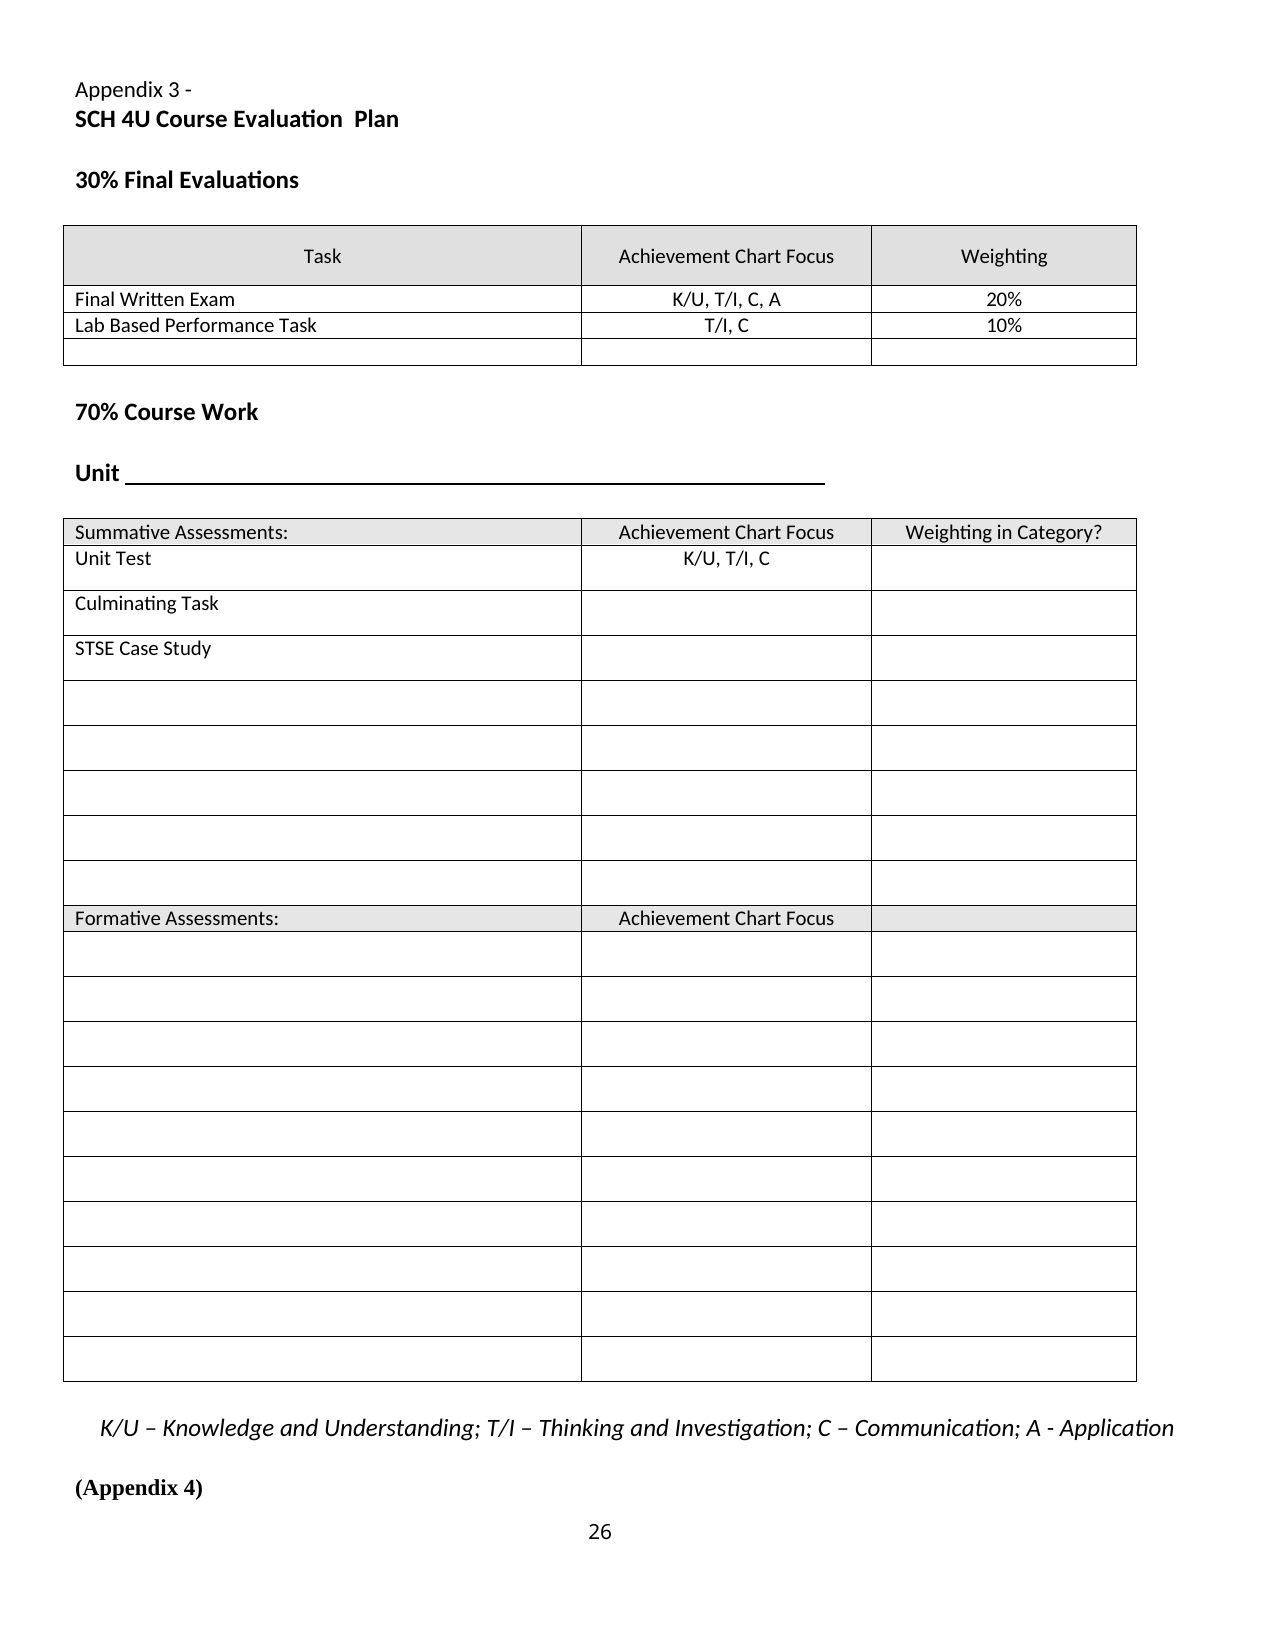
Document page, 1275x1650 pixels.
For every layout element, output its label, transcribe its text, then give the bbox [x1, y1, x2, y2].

table_cell [582, 681, 871, 724]
table_cell [872, 1157, 1136, 1201]
table_cell [582, 861, 871, 904]
table_cell Formative Assessments: [64, 906, 581, 931]
table_cell Achievement Chart Focus [582, 906, 871, 931]
text 70% Course Work [75, 396, 1200, 427]
table_cell Lab Based Performance Task [64, 313, 581, 338]
table_header Summative Assessments: [64, 519, 581, 544]
table_cell [582, 1247, 871, 1291]
table_cell [64, 1337, 581, 1381]
table_cell K/U, T/I, C, A [582, 286, 871, 312]
table_cell [872, 591, 1136, 634]
table_cell [872, 977, 1136, 1021]
table_cell [872, 861, 1136, 904]
table_cell 10% [872, 313, 1136, 338]
table_header Weighting in Category? [872, 519, 1136, 544]
table_cell [872, 1292, 1136, 1336]
table_cell [64, 681, 581, 724]
table_cell [582, 636, 871, 679]
table_header Task [64, 226, 581, 285]
table_cell [64, 1292, 581, 1336]
table_cell [64, 1112, 581, 1156]
table_cell [64, 1247, 581, 1291]
table_cell [582, 771, 871, 814]
table_cell [582, 1202, 871, 1246]
table_cell [872, 1067, 1136, 1111]
table_header Achievement Chart Focus [582, 519, 871, 544]
table_cell [872, 636, 1136, 679]
table_cell [582, 932, 871, 976]
text K/U – Knowledge and Understanding; T/I – Thinking and Investigation; C – Communication; A - Application [75, 1413, 1200, 1443]
text Unit [75, 457, 1200, 488]
table_cell [582, 977, 871, 1021]
table_cell [582, 726, 871, 769]
table_cell [64, 1022, 581, 1066]
table_cell [64, 1202, 581, 1246]
table_cell [64, 932, 581, 976]
table_cell [582, 339, 871, 364]
table_cell [64, 861, 581, 904]
table_cell T/I, C [582, 313, 871, 338]
table_cell [582, 591, 871, 634]
text Appendix 3 - [75, 75, 1200, 103]
table_cell [872, 339, 1136, 364]
table_cell Unit Test [64, 546, 581, 589]
table_cell [872, 906, 1136, 931]
table_cell [872, 932, 1136, 976]
table_cell Final Written Exam [64, 286, 581, 312]
table_cell [582, 1112, 871, 1156]
table_cell [872, 546, 1136, 589]
table_cell [64, 1067, 581, 1111]
table_cell [582, 1337, 871, 1381]
table_cell [872, 1022, 1136, 1066]
table_cell [64, 726, 581, 769]
table_header Achievement Chart Focus [582, 226, 871, 285]
table_cell [872, 1202, 1136, 1246]
table_cell [582, 1022, 871, 1066]
table_cell STSE Case Study [64, 636, 581, 679]
table_header Weighting [872, 226, 1136, 285]
table_cell [872, 726, 1136, 769]
table_cell [872, 681, 1136, 724]
table_cell [872, 816, 1136, 859]
text 4U Course Evaluation Plan [75, 103, 1200, 133]
table_cell [872, 1247, 1136, 1291]
text (Appendix 4) [75, 1474, 1200, 1500]
table_cell [64, 771, 581, 814]
table_cell [64, 1157, 581, 1201]
table_cell [64, 339, 581, 364]
table_cell 20% [872, 286, 1136, 312]
table_cell [64, 977, 581, 1021]
table_cell K/U, T/I, C [582, 546, 871, 589]
table_cell [64, 816, 581, 859]
table_cell [582, 816, 871, 859]
table_cell [872, 771, 1136, 814]
table_cell [872, 1112, 1136, 1156]
table_cell [872, 1337, 1136, 1381]
table_cell Culminating Task [64, 591, 581, 634]
text 30% Final Evaluations [75, 164, 1200, 194]
table_cell [582, 1292, 871, 1336]
table_cell [582, 1157, 871, 1201]
table_cell [582, 1067, 871, 1111]
